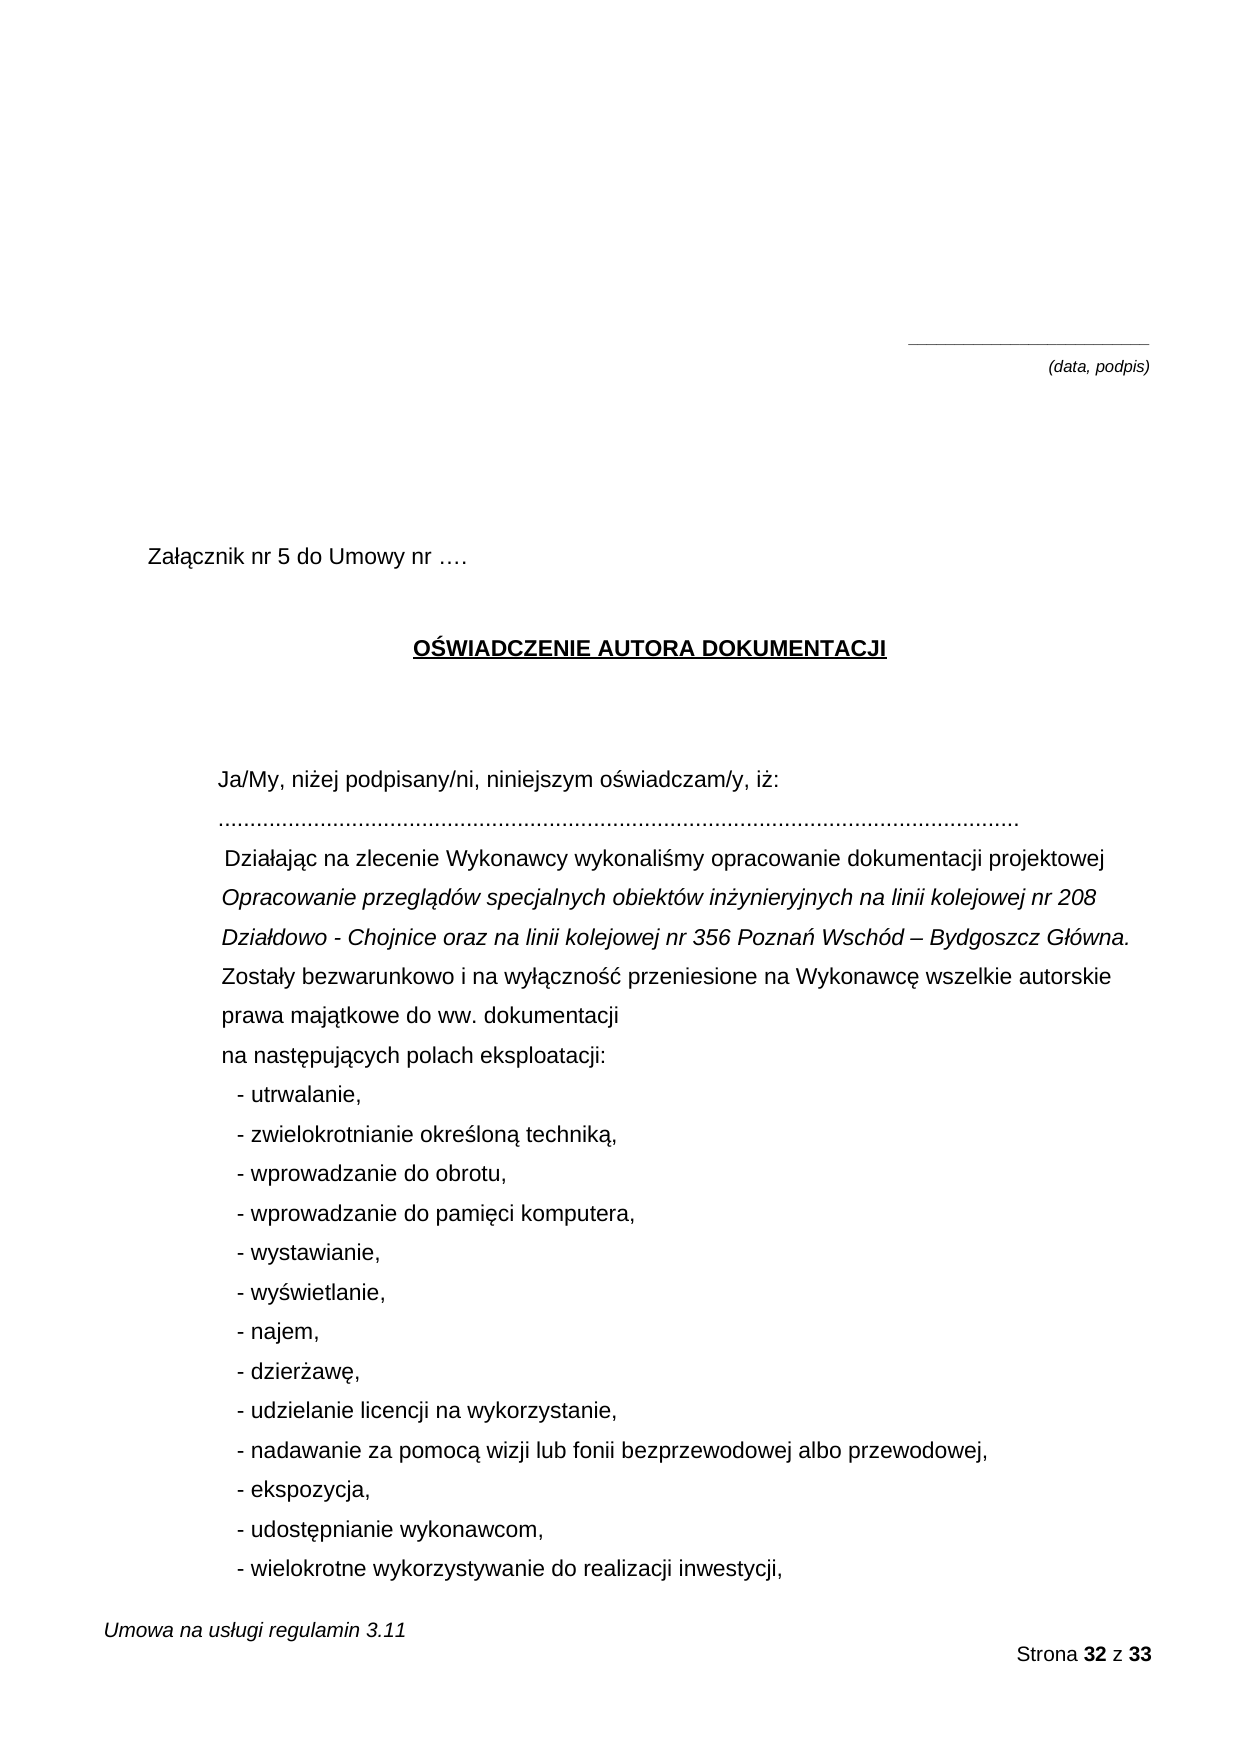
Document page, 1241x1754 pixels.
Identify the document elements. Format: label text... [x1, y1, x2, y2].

text - wystawianie, [148, 1239, 1152, 1266]
text OŚWIADCZENIE AUTORA DOKUMENTACJI [148, 634, 1152, 661]
text (data, podpis) [148, 356, 1152, 376]
text - nadawanie za pomocą wizji lub fonii bezprzewodowej albo przewodowej, [148, 1437, 1152, 1463]
text - ekspozycja, [148, 1476, 1152, 1502]
text - utrwalanie, [148, 1081, 1152, 1108]
text Opracowanie przeglądów specjalnych obiektów inżynieryjnych na linii kolejowej nr 208 Działdowo - Chojnice oraz na linii kolejowej nr 356 Poznań Wschód – Bydgoszcz Główna. Zostały bezwarunkowo i na wyłączność przeniesione na Wykonawcę wszelkie autorskie prawa majątkowe do ww. dokumentacji na następujących polach eksploatacji: [221, 884, 1152, 1068]
text - udostępnianie wykonawcom, [148, 1516, 1152, 1542]
text - najem, [148, 1318, 1152, 1344]
text Ja/My, niżej podpisany/ni, niniejszym oświadczam/y, iż: [148, 766, 1152, 792]
text - wprowadzanie do pamięci komputera, [148, 1200, 1152, 1226]
text Działając na zlecenie Wykonawcy wykonaliśmy opracowanie dokumentacji projektowej [103, 844, 1152, 871]
text Załącznik nr 5 do Umowy nr …. [148, 543, 1152, 569]
text - dzierżawę, [148, 1358, 1152, 1384]
text - wyświetlanie, [148, 1279, 1152, 1305]
text .............................................................................................................................. [148, 805, 1152, 831]
text - udzielanie licencji na wykorzystanie, [148, 1397, 1152, 1423]
text __________________________ [148, 328, 1152, 347]
text - wielokrotne wykorzystywanie do realizacji inwestycji, [148, 1555, 1152, 1581]
text - zwielokrotnianie określoną techniką, [148, 1121, 1152, 1147]
text - wprowadzanie do obrotu, [148, 1160, 1152, 1187]
